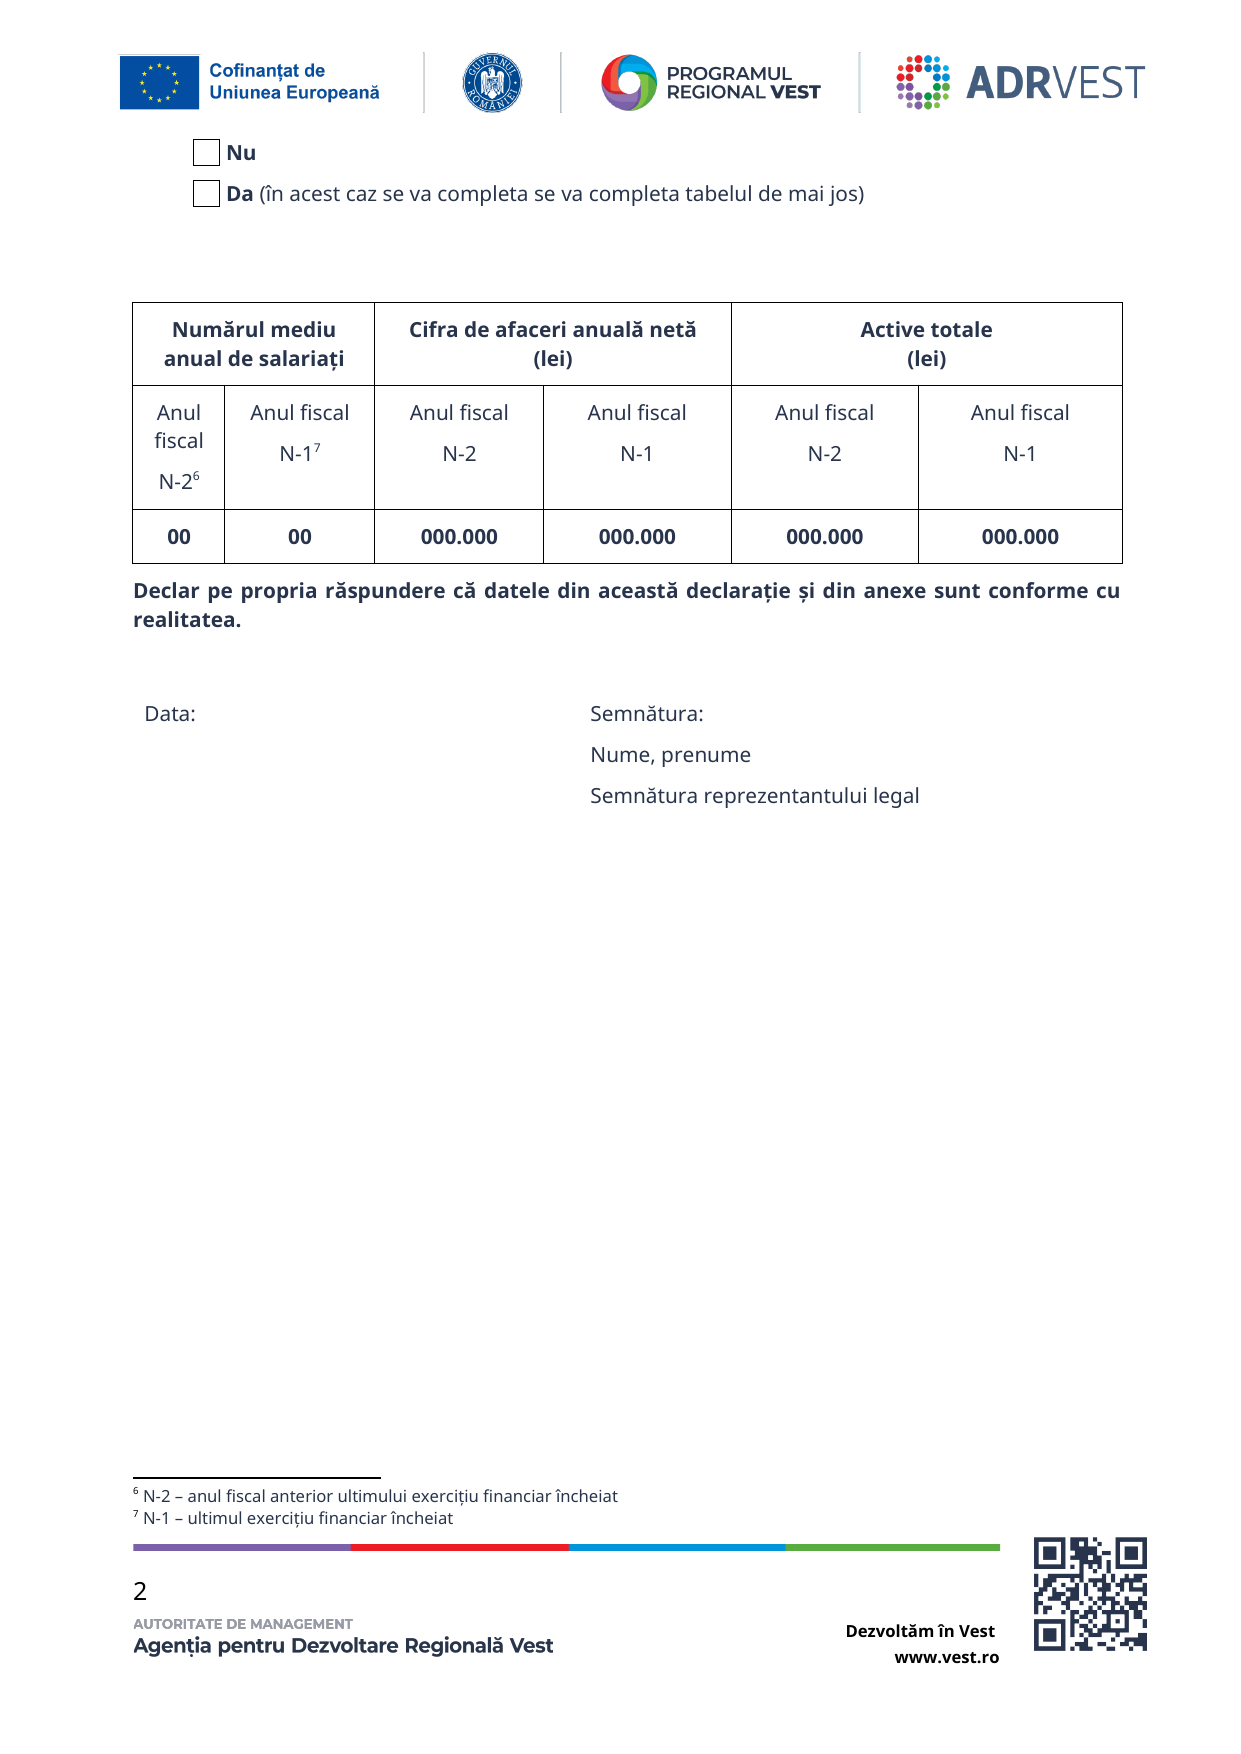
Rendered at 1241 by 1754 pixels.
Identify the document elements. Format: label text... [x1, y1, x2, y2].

table_cell 00 [133, 510, 224, 563]
table_header Numărul mediu anual de salariaţi [133, 303, 374, 384]
picture [1025, 1528, 1156, 1660]
text Nu [192, 138, 1122, 166]
table_cell 000.000 [544, 510, 731, 563]
table_header Semnătura: Nume, prenume Semnătura reprezentantului legal [532, 687, 1120, 822]
table_header Active totale (lei) [732, 303, 1122, 384]
table_cell Anul fiscal N-2 [732, 386, 918, 508]
table_cell Anul fiscal N-1 [544, 386, 731, 508]
table_cell 000.000 [732, 510, 918, 563]
table_cell Anul fiscal N-1 [919, 386, 1122, 508]
picture [118, 52, 1146, 113]
table_cell Anul fiscal N-1 [225, 386, 374, 508]
text Da (în acest caz se va completa se va completa tabelul de mai jos) [192, 179, 1122, 207]
text Declar pe propria răspundere că datele din această declarație şi din anexe sunt conforme cu realitatea. [133, 576, 1122, 633]
table_cell 00 [225, 510, 374, 563]
table_cell 000.000 [919, 510, 1122, 563]
table_cell Anul fiscal N-2 [375, 386, 543, 508]
table_cell 000.000 [375, 510, 543, 563]
table_header Data: [133, 687, 532, 822]
table_cell Anul fiscal N-2 [133, 386, 224, 508]
table_header Cifra de afaceri anuală netă (lei) [375, 303, 731, 384]
